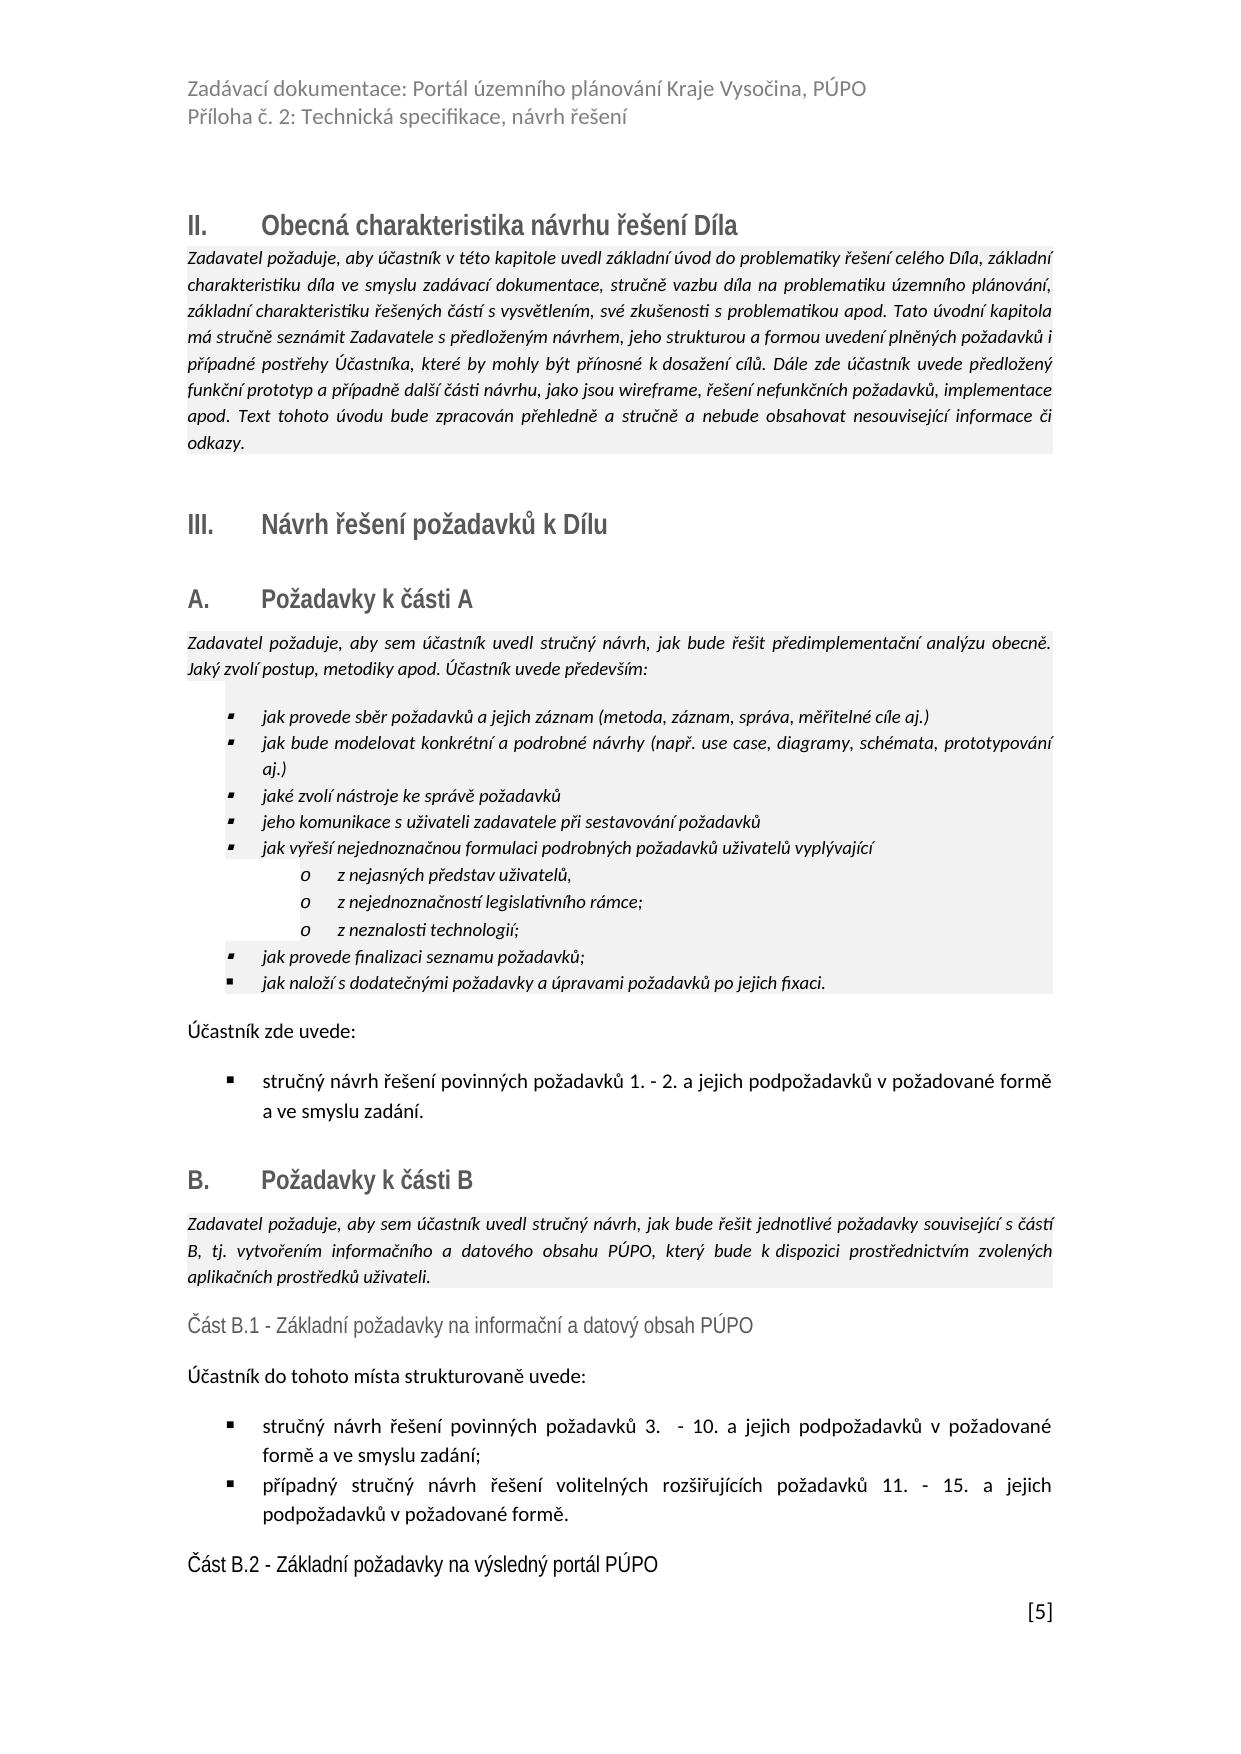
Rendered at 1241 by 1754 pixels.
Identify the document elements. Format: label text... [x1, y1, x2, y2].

list jak bude modelovat konkrétní a podrobné návrhy (např. use case, diagramy, schémata, prototypování aj.) [225, 731, 1053, 780]
list jak provede finalizaci seznamu požadavků; [225, 945, 1053, 968]
list jeho komunikace s uživateli zadavatele při sestavování požadavků [225, 810, 1053, 833]
subtitle Část B.1 - Základní požadavky na informační a datový obsah PÚPO [187, 1312, 1053, 1339]
list z nejasných představ uživatelů, [300, 863, 1053, 887]
list jak naloží s dodatečnými požadavky a úpravami požadavků po jejich fixaci. [225, 971, 1053, 994]
text Zadavatel požaduje, aby sem účastník uvedl stručný návrh, jak bude řešit předimplementační analýzu obecně. Jaký zvolí postup, metodiky apod. Účastník uvede především: [187, 631, 1053, 681]
list jak provede sběr požadavků a jejich záznam (metoda, záznam, správa, měřitelné cíle aj.) [225, 705, 1053, 728]
subtitle Obecná charakteristika návrhu řešení Díla [187, 208, 1053, 241]
text Zadavatel požaduje, aby účastník v této kapitole uvedl základní úvod do problematiky řešení celého Díla, základní charakteristiku díla ve smyslu zadávací dokumentace, stručně vazbu díla na problematiku územního plánování, základní charakteristiku řešených částí s vysvětlením, své zkušenosti s problematikou apod. Tato úvodní kapitola má stručně seznámit Zadavatele s předloženým návrhem, jeho strukturou a formou uvedení plněných požadavků i případné postřehy Účastníka, které by mohly být přínosné k dosažení cílů. Dále zde účastník uvede předložený funkční prototyp a případně další části návrhu, jako jsou wireframe, řešení nefunkčních požadavků, implementace apod. Text tohoto úvodu bude zpracován přehledně a stručně a nebude obsahovat nesouvisející informace či odkazy. [187, 246, 1053, 454]
list z neznalosti technologií; [300, 918, 1053, 942]
subtitle Část B.2 - Základní požadavky na výsledný portál PÚPO [187, 1551, 1053, 1577]
text Účastník zde uvede: [187, 1019, 1053, 1044]
text Zadavatel požaduje, aby sem účastník uvedl stručný návrh, jak bude řešit jednotlivé požadavky související s částí B, tj. vytvořením informačního a datového obsahu PÚPO, který bude k dispozici prostřednictvím zvolených aplikačních prostředků uživateli. [187, 1213, 1053, 1288]
list stručný návrh řešení povinných požadavků 1. - 2. a jejich podpožadavků v požadované formě a ve smyslu zadání. [225, 1069, 1053, 1123]
list jaké zvolí nástroje ke správě požadavků [225, 784, 1053, 807]
subtitle Požadavky k části A [187, 583, 1053, 614]
subtitle Požadavky k části B [187, 1164, 1053, 1196]
list stručný návrh řešení povinných požadavků 3. - 10. a jejich podpožadavků v požadované formě a ve smyslu zadání; [225, 1413, 1053, 1468]
list jak vyřeší nejednoznačnou formulaci podrobných požadavků uživatelů vyplývající [225, 837, 1053, 859]
subtitle Návrh řešení požadavků k Dílu [187, 507, 1053, 541]
text Účastník do tohoto místa strukturovaně uvede: [187, 1363, 1053, 1389]
list z nejednoznačností legislativního rámce; [300, 890, 1053, 914]
list případný stručný návrh řešení volitelných rozšiřujících požadavků 11. - 15. a jejich podpožadavků v požadované formě. [225, 1472, 1053, 1526]
